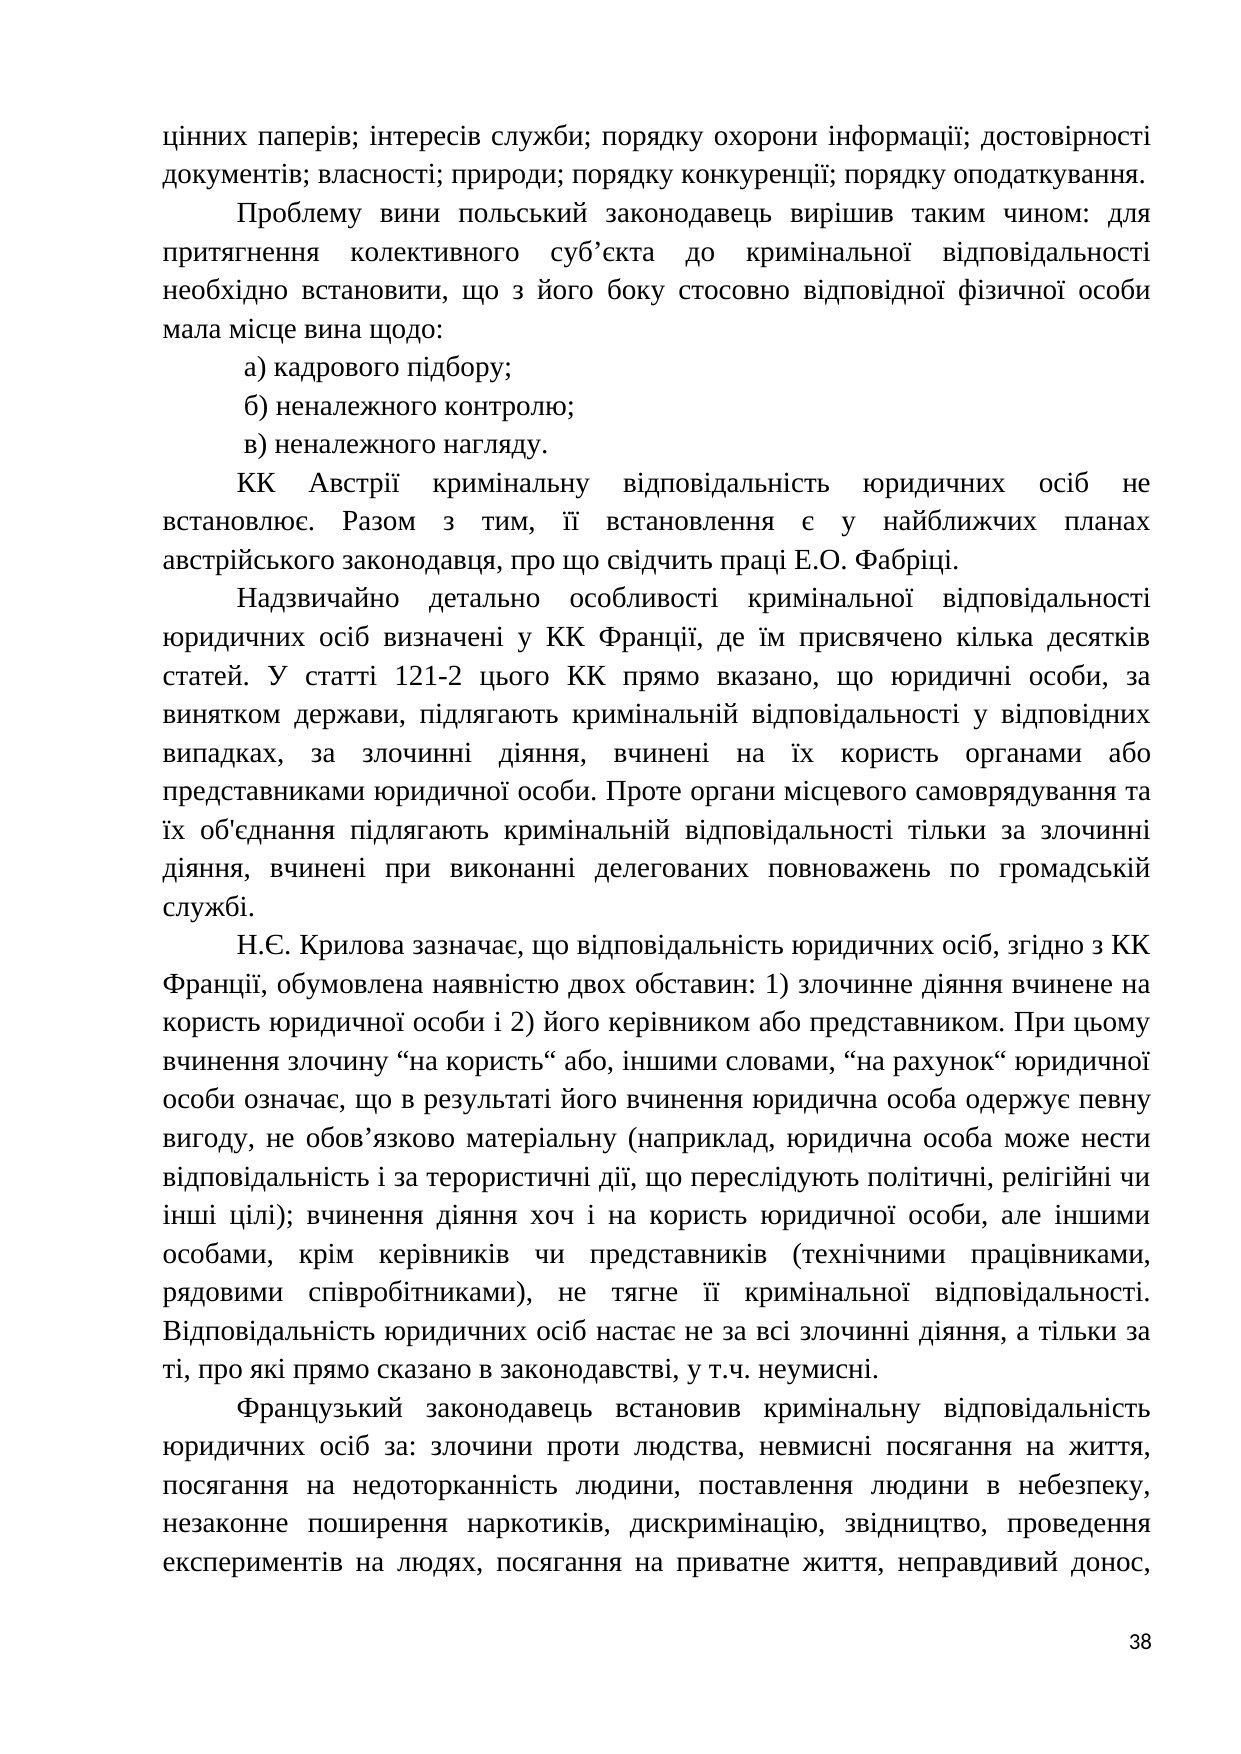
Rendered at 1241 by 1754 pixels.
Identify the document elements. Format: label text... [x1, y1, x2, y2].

text б) неналежного контролю; [162, 388, 1152, 421]
text Н.Є. Крилова зазначає, що відповідальність юридичних осіб, згідно з КК Франції, обумовлена наявністю двох обставин: 1) злочинне діяння вчинене на користь юридичної особи і 2) його керівником або представником. При цьому вчинення злочину “на користь“ або, іншими словами, “на рахунок“ юридичної особи означає, що в результаті його вчинення юридична особа одержує певну вигоду, не обов’язково матеріальну (наприклад, юридична особа може нести відповідальність і за терористичні дії, що переслідують політичні, релігійні чи інші цілі); вчинення діяння хоч і на користь юридичної особи, але іншими особами, крім керівників чи представників (технічними працівниками, рядовими співробітниками), не тягне її кримінальної відповідальності. Відповідальність юридичних осіб настає не за всі злочинні діяння, а тільки за ті, про які прямо сказано в законодавстві, у т.ч. неумисні. [162, 927, 1152, 1385]
text Надзвичайно детально особливості кримінальної відповідальності юридичних осіб визначені у КК Франції, де їм присвячено кілька десятків статей. У статті 121-2 цього КК прямо вказано, що юридичні особи, за винятком держави, підлягають кримінальній відповідальності у відповідних випадках, за злочинні діяння, вчинені на їх користь органами або представниками юридичної особи. Проте органи місцевого самоврядування та їх об'єднання підлягають кримінальній відповідальності тільки за злочинні діяння, вчинені при виконанні делегованих повноважень по громадській службі. [162, 581, 1152, 922]
text а) кадрового підбору; [162, 349, 1152, 383]
text Проблему вини польський законодавець вирішив таким чином: для притягнення колективного суб’єкта до кримінальної відповідальності необхідно встановити, що з його боку стосовно відповідної фізичної особи мала місце вина щодо: [162, 195, 1152, 344]
text КК Австрії кримінальну відповідальність юридичних осіб не встановлює. Разом з тим, її встановлення є у найближчих планах австрійського законодавця, про що свідчить праці Е.О. Фабріці. [162, 465, 1152, 576]
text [162, 118, 1152, 190]
text в) неналежного нагляду. [162, 426, 1152, 460]
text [162, 1390, 1152, 1578]
